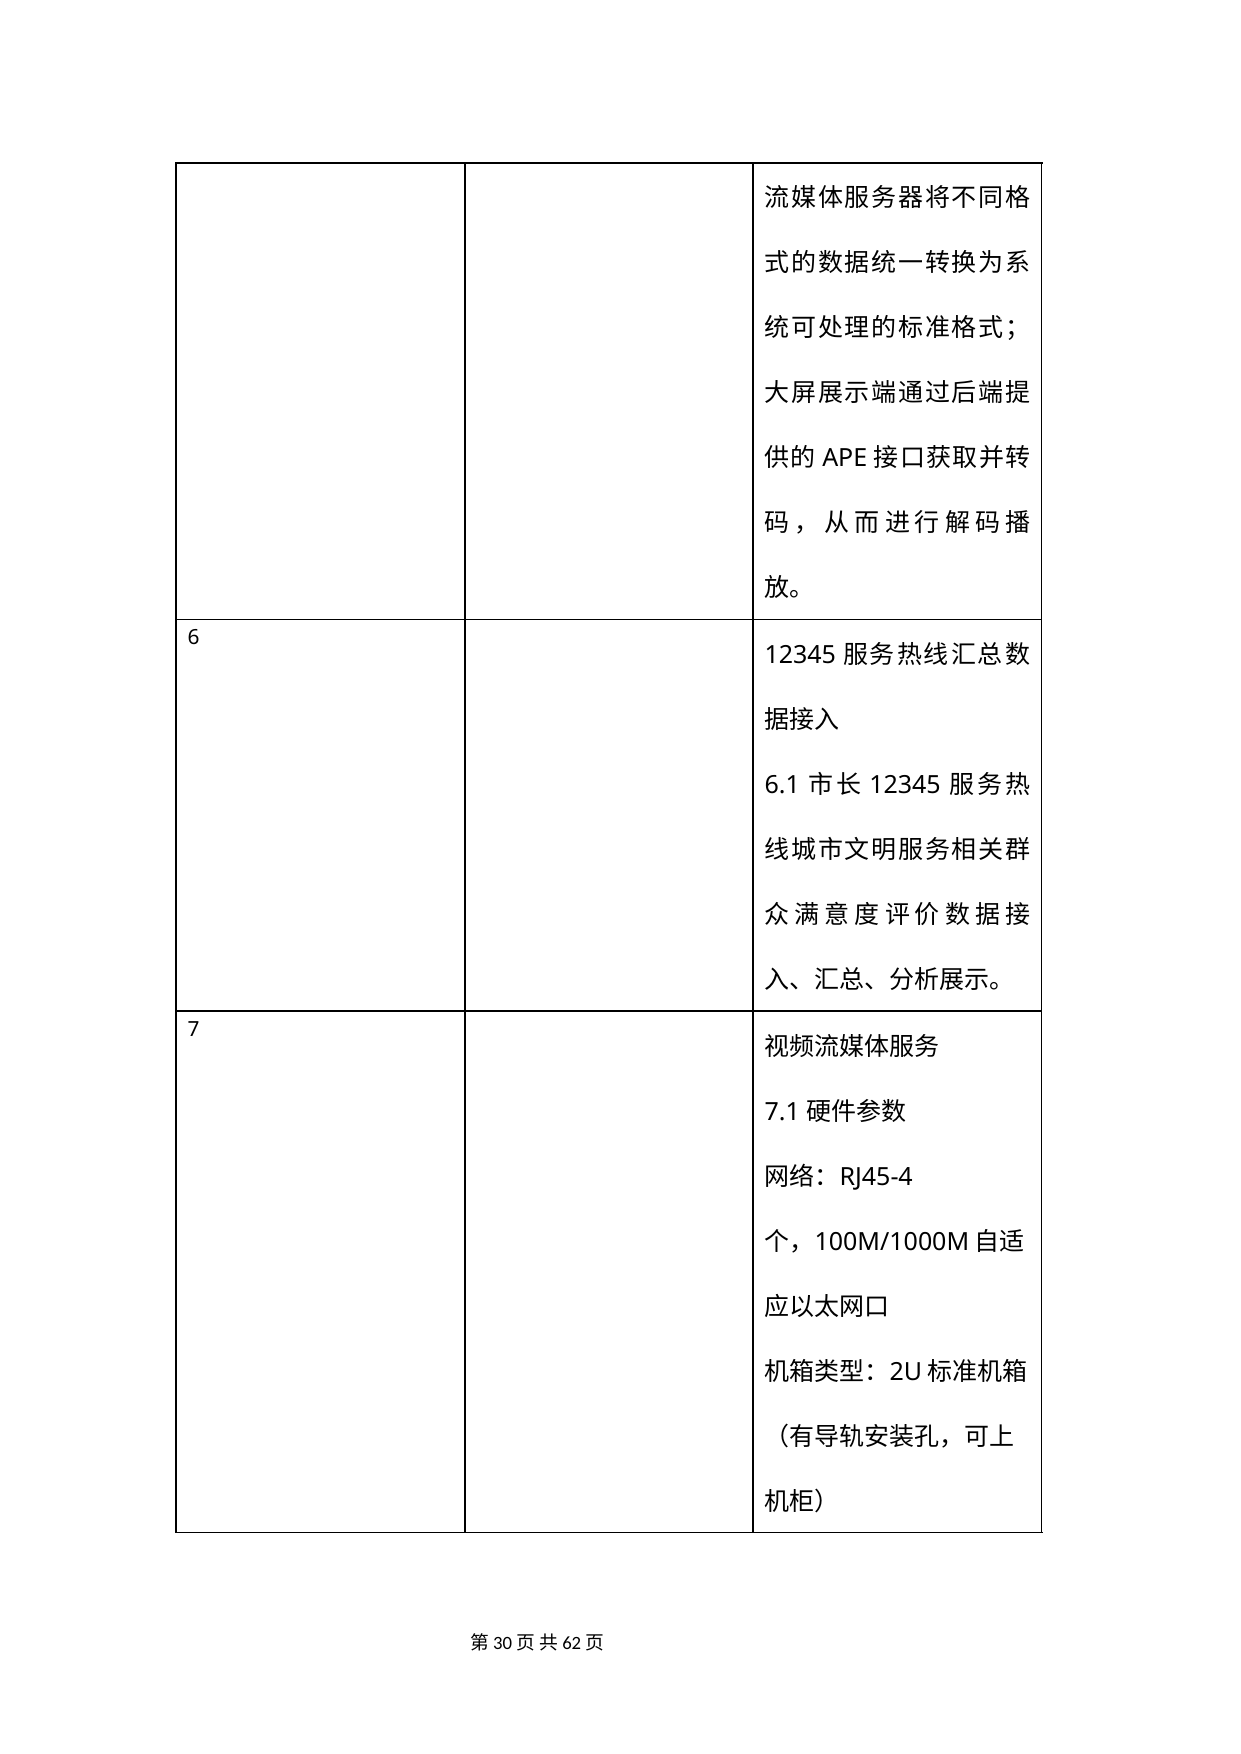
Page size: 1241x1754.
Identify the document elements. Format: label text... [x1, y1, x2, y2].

table_cell [466, 620, 752, 1010]
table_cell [754, 164, 1041, 618]
table_cell [466, 164, 752, 618]
table_cell 7 [177, 1012, 464, 1532]
table_cell 5 [177, 164, 464, 618]
table_cell [466, 1012, 752, 1532]
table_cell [754, 1012, 1041, 1532]
table_cell 12345服务热线汇总数据接入 6.1市长12345服务热线城市文明服务相关群众满意度评价数据接入、汇总、分析展示。 [754, 620, 1041, 1010]
table_cell 6 [177, 620, 464, 1010]
